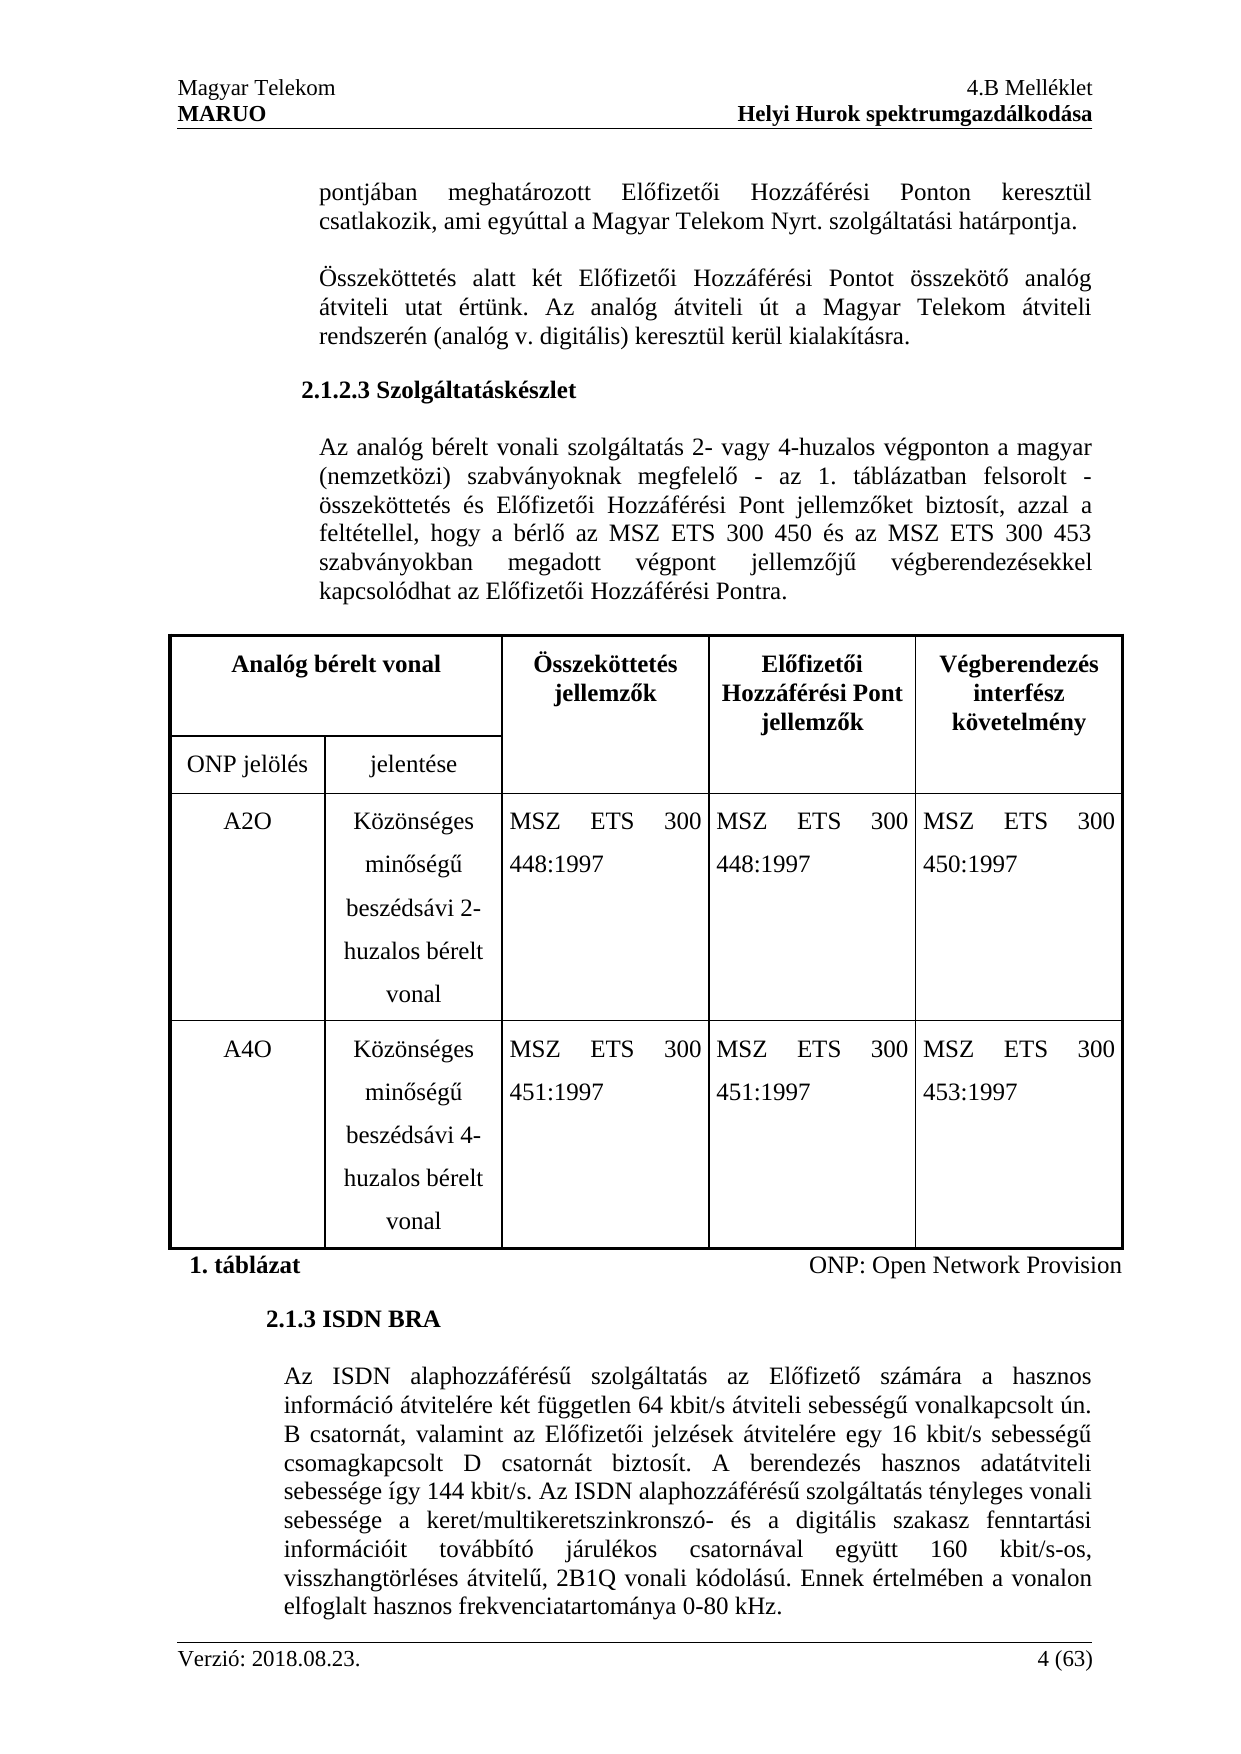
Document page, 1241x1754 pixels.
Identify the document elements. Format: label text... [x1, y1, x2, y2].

table_cell [710, 735, 915, 792]
table_cell MSZ ETS 300 451:1997 [710, 1021, 915, 1247]
table_cell [503, 735, 708, 792]
table_cell Közönséges minőségű beszédsávi 2-huzalos bérelt vonal [326, 794, 501, 1020]
text Az analóg bérelt vonali szolgáltatás 2- vagy 4-huzalos végponton a magyar (nemzetközi) szabványoknak megfelelő - az 1. táblázatban felsorolt - összeköttetés és Előfizetői Hozzáférési Pont jellemzőket biztosít, azzal a feltétellel, hogy a bérlő az MSZ ETS 300 450 és az MSZ ETS 300 453 szabványokban megadott végpont jellemzőjű végberendezésekkel kapcsolódhat az Előfizetői Hozzáférési Pontra. [301, 403, 1092, 605]
text 1. táblázat ONP: Open Network Provision [189, 1250, 1092, 1279]
table_cell MSZ ETS 300 448:1997 [503, 794, 708, 1020]
table_cell ONP jelölés [172, 737, 324, 792]
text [301, 177, 1092, 235]
table_cell [916, 735, 1121, 792]
subtitle 2.1.2.3 Szolgáltatáskészlet [301, 375, 1092, 403]
text Összeköttetés alatt két Előfizetői Hozzáférési Pontot összekötő analóg átviteli utat értünk. Az analóg átviteli út a Magyar Telekom átviteli rendszerén (analóg v. digitális) keresztül kerül kialakításra. [301, 235, 1092, 350]
table_header Összeköttetés jellemzők [503, 637, 708, 735]
table_cell Közönséges minőségű beszédsávi 4-huzalos bérelt vonal [326, 1021, 501, 1247]
table_cell MSZ ETS 300 450:1997 [916, 794, 1121, 1020]
table_cell MSZ ETS 300 453:1997 [916, 1021, 1121, 1247]
table_cell MSZ ETS 300 448:1997 [710, 794, 915, 1020]
table_cell A2O [172, 794, 324, 1020]
table_header Előfizetői Hozzáférési Pont jellemzők [710, 637, 915, 735]
subtitle 2.1.3 ISDN BRA [266, 1304, 1092, 1333]
table_cell A4O [172, 1021, 324, 1247]
table_cell MSZ ETS 300 451:1997 [503, 1021, 708, 1247]
text Az ISDN alaphozzáférésű szolgáltatás az Előfizető számára a hasznos információ átvitelére két független 64 kbit/s átviteli sebességű vonalkapcsolt ún. B csatornát, valamint az Előfizetői jelzések átvitelére egy 16 kbit/s sebességű csomagkapcsolt D csatornát biztosít. A berendezés hasznos adatátviteli sebessége így 144 kbit/s. Az ISDN alaphozzáférésű szolgáltatás tényleges vonali sebessége a keret/multikeretszinkronszó- és a digitális szakasz fenntartási információit továbbító járulékos csatornával együtt 160 kbit/s-os, visszhangtörléses átvitelű, 2B1Q vonali kódolású. Ennek értelmében a vonalon elfoglalt hasznos frekvenciatartománya 0-80 kHz. [266, 1333, 1092, 1620]
table_cell jelentése [326, 737, 501, 792]
table_header Analóg bérelt vonal [172, 637, 501, 735]
table_header Végberendezés interfész követelmény [916, 637, 1121, 735]
